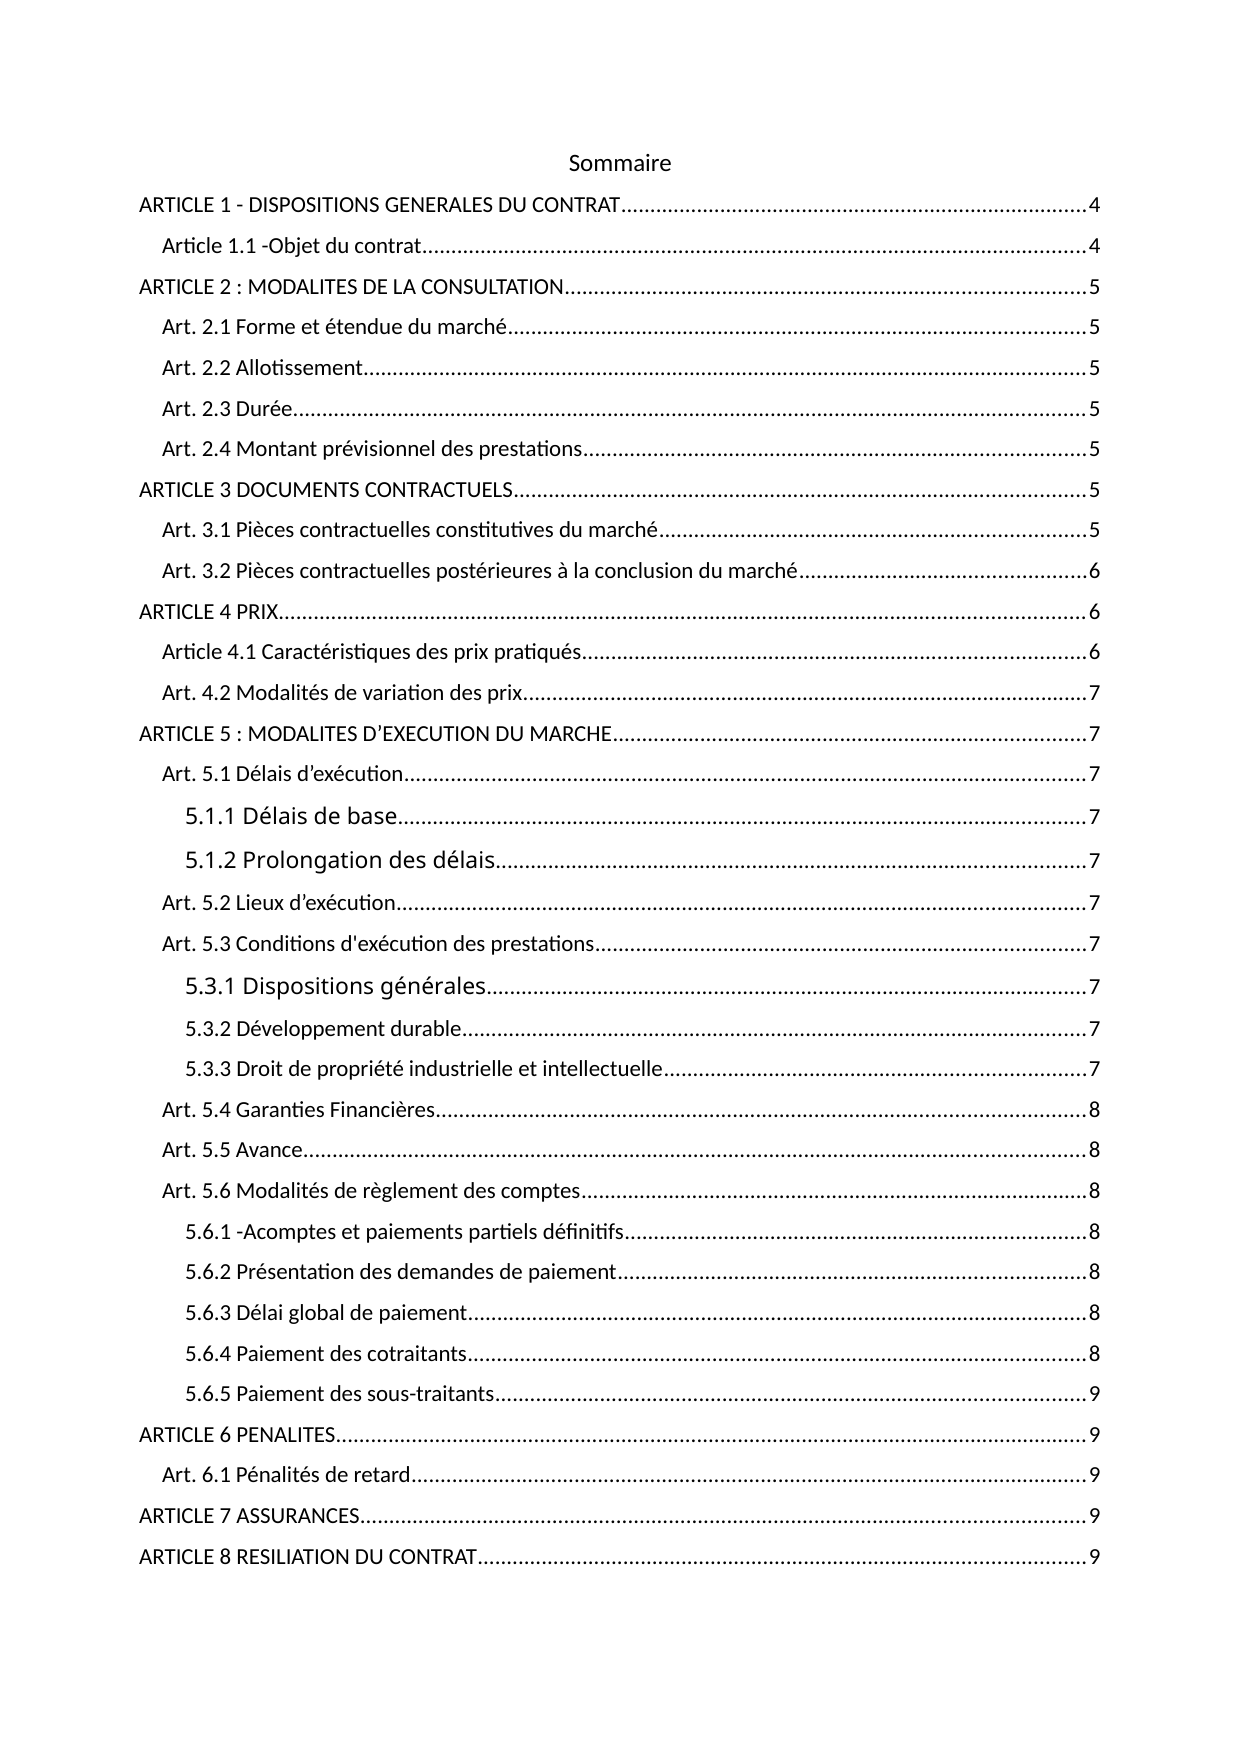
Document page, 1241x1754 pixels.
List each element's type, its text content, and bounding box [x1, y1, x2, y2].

text ARTICLE 1 - DISPOSITIONS GENERALES DU CONTRAT 4 [139, 191, 1101, 219]
text Art. 5.5 Avance 8 [162, 1136, 1101, 1164]
text 5.3.3 Droit de propriété industrielle et intellectuelle 7 [185, 1054, 1101, 1082]
text Art. 2.2 Allotissement 5 [162, 353, 1101, 381]
text Art. 3.1 Pièces contractuelles constitutives du marché 5 [162, 516, 1101, 544]
text ARTICLE 6 PENALITES 9 [139, 1420, 1101, 1448]
text 5.1.2 Prolongation des délais 7 [185, 844, 1101, 875]
text 5.6.4 Paiement des cotraitants 8 [185, 1339, 1101, 1367]
text ARTICLE 8 RESILIATION DU CONTRAT 9 [139, 1542, 1101, 1570]
text Art. 4.2 Modalités de variation des prix 7 [162, 678, 1101, 706]
text 5.1.1 Délais de base 7 [185, 800, 1101, 831]
text Art. 2.4 Montant prévisionnel des prestations 5 [162, 434, 1101, 462]
text 5.3.2 Développement durable 7 [185, 1014, 1101, 1042]
text Sommaire [139, 148, 1101, 178]
text Art. 2.3 Durée 5 [162, 394, 1101, 422]
text Art. 5.2 Lieux d’exécution 7 [162, 888, 1101, 916]
text Art. 5.4 Garanties Financières 8 [162, 1095, 1101, 1123]
text ARTICLE 7 ASSURANCES 9 [139, 1501, 1101, 1529]
text 5.6.5 Paiement des sous-traitants 9 [185, 1379, 1101, 1407]
text Art. 5.1 Délais d’exécution 7 [162, 759, 1101, 787]
text Art. 5.3 Conditions d'exécution des prestations 7 [162, 929, 1101, 957]
text Art. 3.2 Pièces contractuelles postérieures à la conclusion du marché 6 [162, 556, 1101, 584]
text ARTICLE 2 : MODALITES DE LA CONSULTATION 5 [139, 272, 1101, 300]
text Art. 6.1 Pénalités de retard 9 [162, 1461, 1101, 1489]
text ARTICLE 5 : MODALITES D’EXECUTION DU MARCHE 7 [139, 719, 1101, 747]
text 5.6.3 Délai global de paiement 8 [185, 1298, 1101, 1326]
text 5.6.1 -Acomptes et paiements partiels définitifs 8 [185, 1217, 1101, 1245]
text 5.3.1 Dispositions générales 7 [185, 969, 1101, 1001]
text Article 4.1 Caractéristiques des prix pratiqués 6 [162, 637, 1101, 666]
text Article 1.1 -Objet du contrat 4 [162, 231, 1101, 259]
text 5.6.2 Présentation des demandes de paiement 8 [185, 1257, 1101, 1286]
text Art. 5.6 Modalités de règlement des comptes 8 [162, 1176, 1101, 1204]
text ARTICLE 3 DOCUMENTS CONTRACTUELS 5 [139, 475, 1101, 503]
text Art. 2.1 Forme et étendue du marché 5 [162, 312, 1101, 341]
text ARTICLE 4 PRIX 6 [139, 597, 1101, 625]
